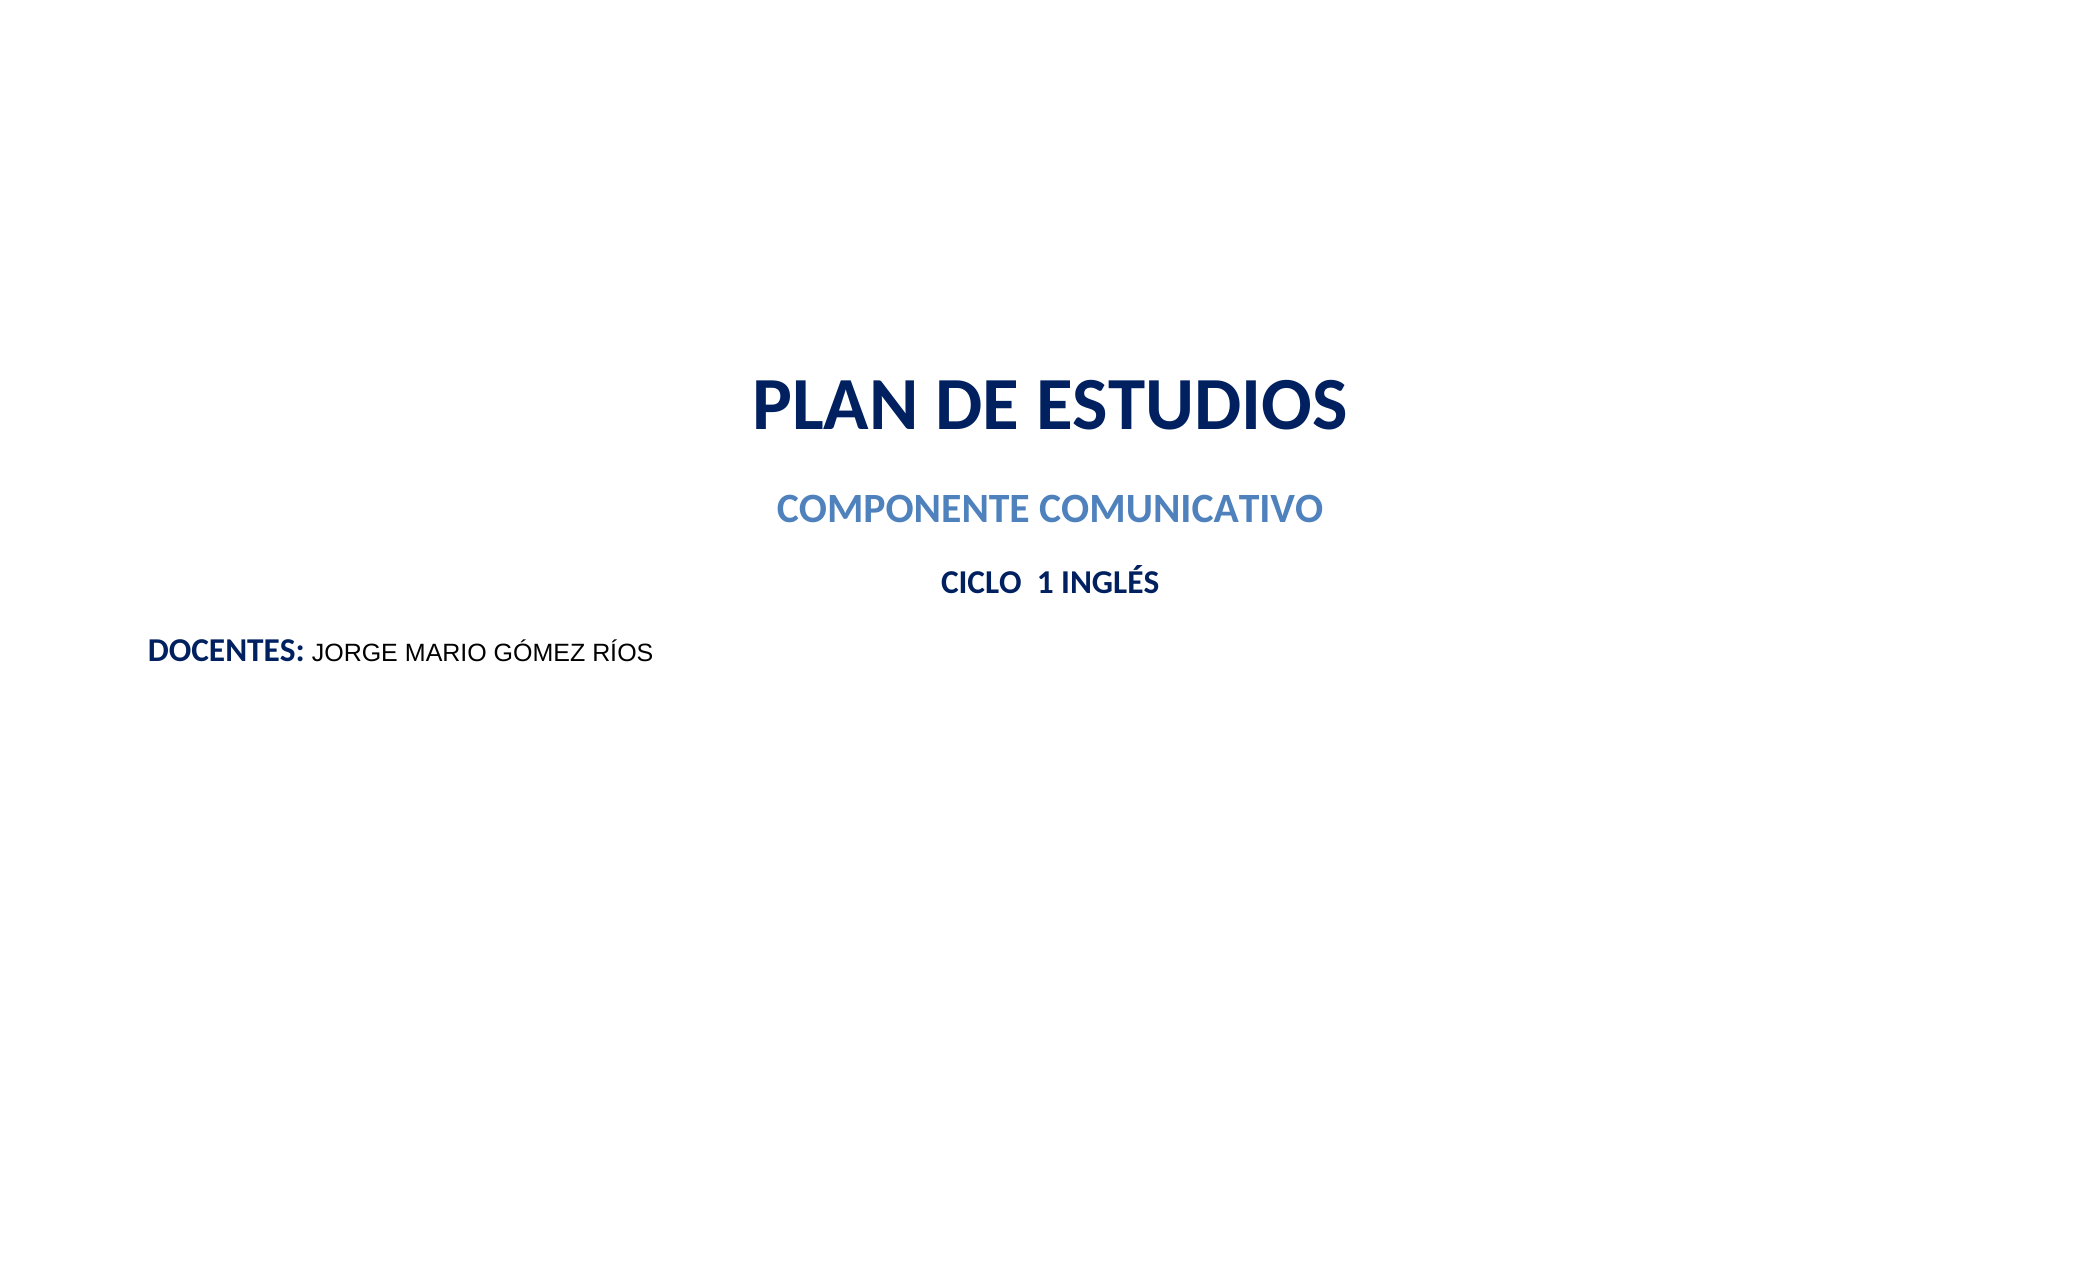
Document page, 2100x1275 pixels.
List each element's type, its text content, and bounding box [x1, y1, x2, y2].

text CICLO 1 INGLÉS [148, 562, 1952, 602]
text DOCENTES: JORGE MARIO GÓMEZ RÍOS [148, 629, 1952, 670]
text PLAN DE ESTUDIOS [148, 356, 1952, 448]
text COMPONENTE COMUNICATIVO [148, 482, 1952, 533]
